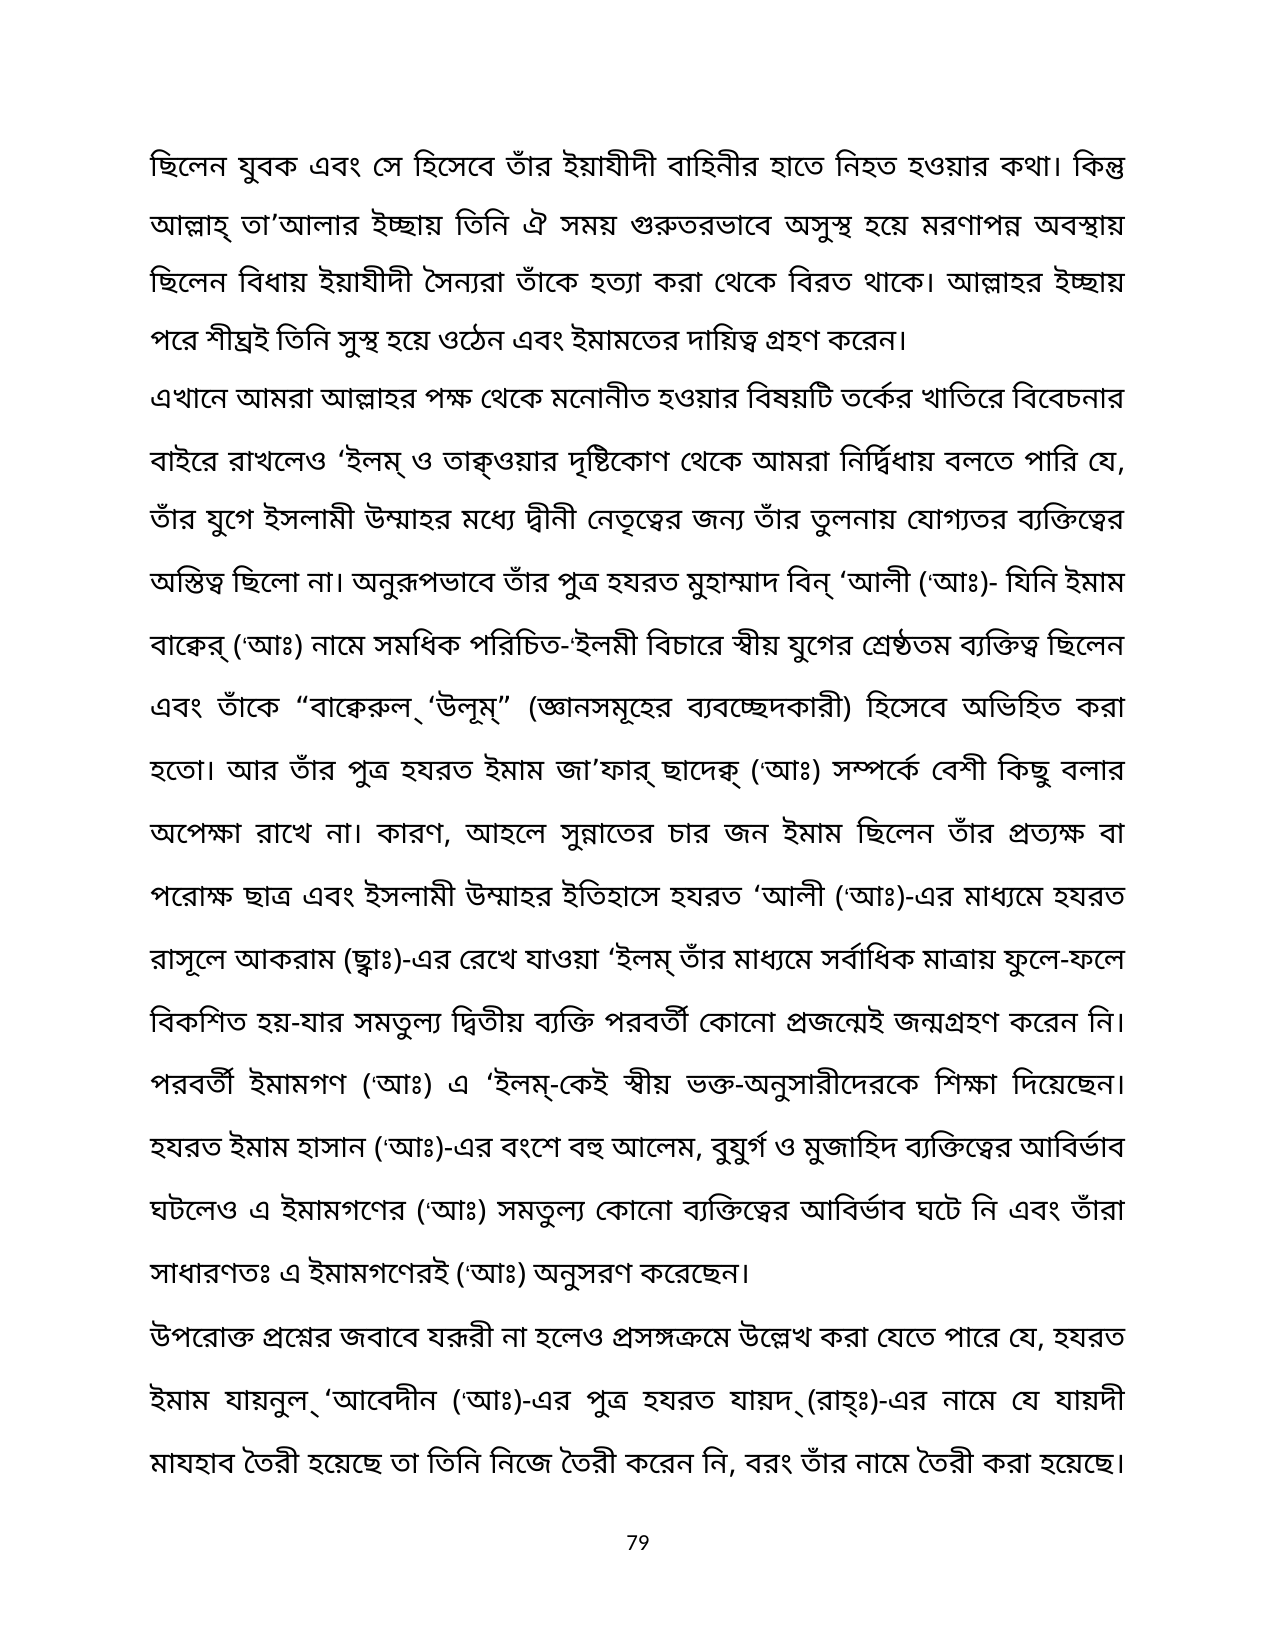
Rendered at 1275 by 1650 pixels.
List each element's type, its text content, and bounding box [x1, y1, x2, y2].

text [150, 1317, 1125, 1485]
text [150, 150, 1125, 363]
text এখানে আমরা আল্লাহর পক্ষ থেকে মনোনীত হওয়ার বিষয়টি তর্কের খাতিরে বিবেচনার বাইরে রাখলেও ‘ইলম্ ও তাক্ব্ওয়ার দৃষ্টিকোণ থেকে আমরা নির্দ্বিধায় বলতে পারি যে, তাঁর যুগে ইসলামী উম্মাহর মধ্যে দ্বীনী নেতৃত্বের জন্য তাঁর তুলনায় যোগ্যতর ব্যক্তিত্বের অস্তিত্ব ছিলো না। অনুরূপভাবে তাঁর পুত্র হযরত মুহাম্মাদ বিন্ ‘আলী (‘আঃ)- যিনি ইমাম বাক্বের্ (‘আঃ) নামে সমধিক পরিচিত-‘ইলমী বিচারে স্বীয় যুগের শ্রেষ্ঠতম ব্যক্তিত্ব ছিলেন এবং তাঁকে “বাক্বেরুল্ ‘উলূম্” (জ্ঞানসমূহের ব্যবচ্ছেদকারী) হিসেবে অভিহিত করা হতো। আর তাঁর পুত্র হযরত ইমাম জা’ফার্ ছাদেক্ব্ (‘আঃ) সম্পর্কে বেশী কিছু বলার অপেক্ষা রাখে না। কারণ, আহলে সুন্নাতের চার জন ইমাম ছিলেন তাঁর প্রত্যক্ষ বা পরোক্ষ ছাত্র এবং ইসলামী উম্মাহর ইতিহাসে হযরত ‘আলী (‘আঃ)-এর মাধ্যমে হযরত রাসূলে আকরাম (ছ্বাঃ)-এর রেখে যাওয়া ‘ইলম্ তাঁর মাধ্যমে সর্বাধিক মাত্রায় ফুলে-ফলে বিকশিত হয়-যার সমতুল্য দ্বিতীয় ব্যক্তি পরবর্তী কোনো প্রজন্মেই জন্মগ্রহণ করেন নি। পরবর্তী ইমামগণ (‘আঃ) এ ‘ইলম্-কেই স্বীয় ভক্ত-অনুসারীদেরকে শিক্ষা দিয়েছেন। হযরত ইমাম হাসান (‘আঃ)-এর বংশে বহু আলেম, বুযুর্গ ও মুজাহিদ ব্যক্তিত্বের আবির্ভাব ঘটলেও এ ইমামগণের (‘আঃ) সমতুল্য কোনো ব্যক্তিত্বের আবির্ভাব ঘটে নি এবং তাঁরা সাধারণতঃ এ ইমামগণেরই (‘আঃ) অনুসরণ করেছেন। [150, 382, 1125, 1295]
